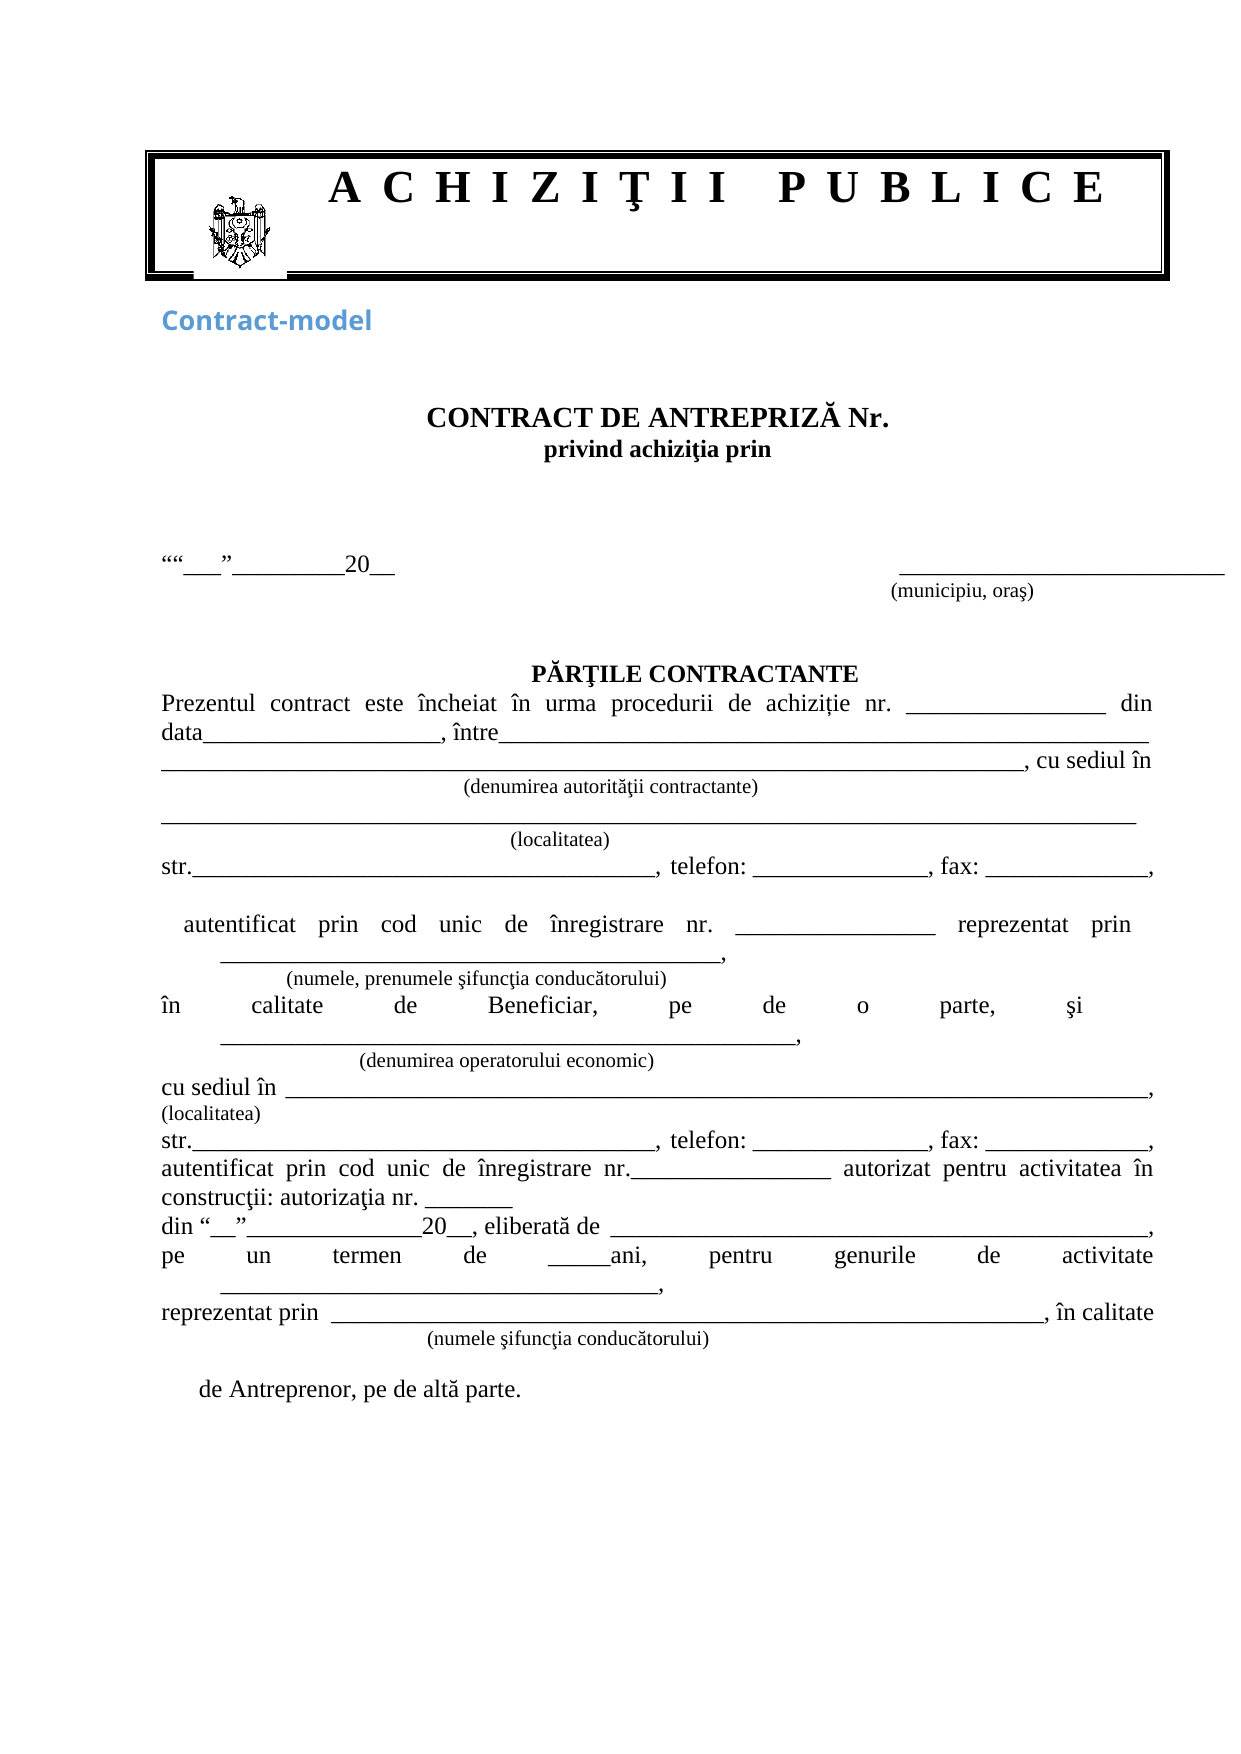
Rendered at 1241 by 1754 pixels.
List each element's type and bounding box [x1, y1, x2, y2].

table_cell [150, 281, 1165, 1593]
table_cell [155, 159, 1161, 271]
